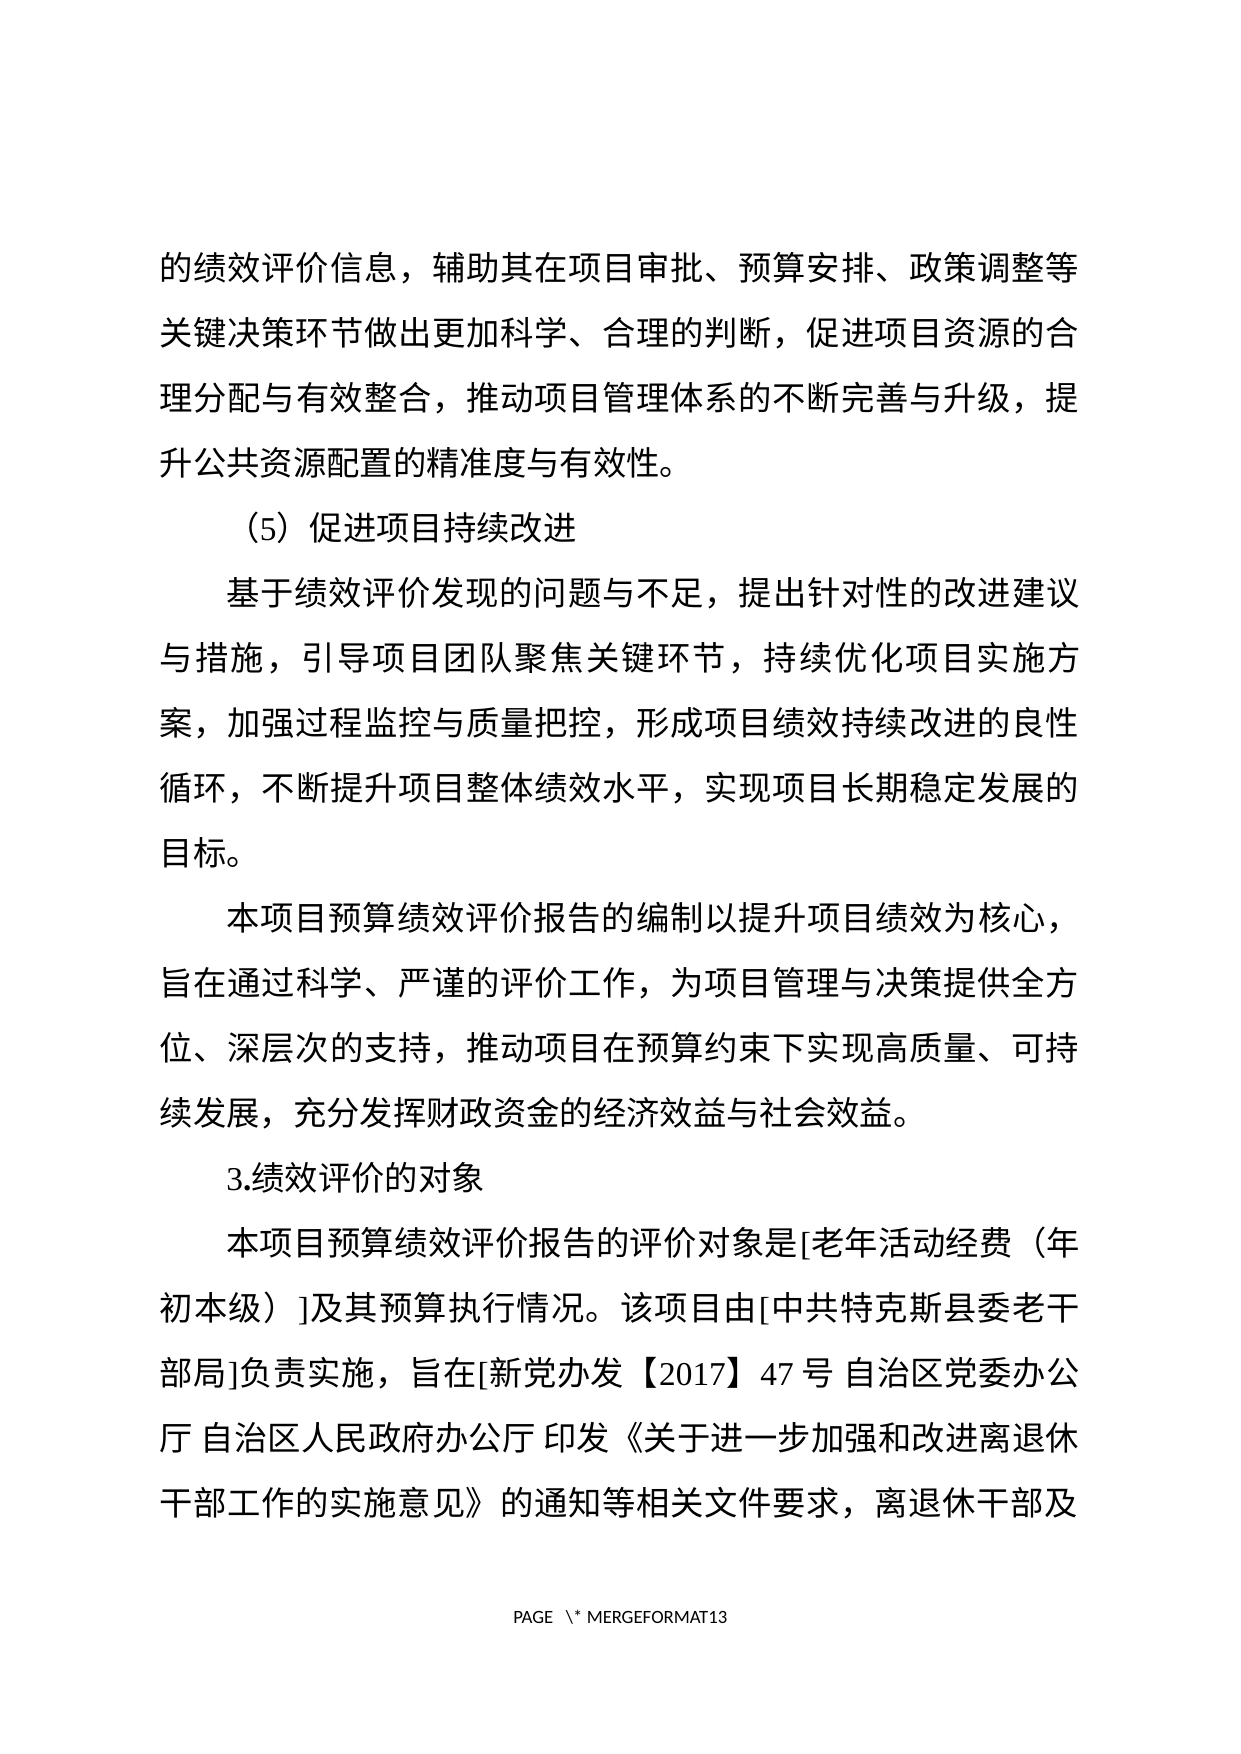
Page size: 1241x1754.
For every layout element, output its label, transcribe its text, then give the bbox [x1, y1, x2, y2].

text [159, 1208, 1081, 1533]
text （5）促进项目持续改进 [159, 493, 1081, 558]
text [159, 233, 1081, 493]
text 基于绩效评价发现的问题与不足，提出针对性的改进建议与措施，引导项目团队聚焦关键环节，持续优化项目实施方案，加强过程监控与质量把控，形成项目绩效持续改进的良性循环，不断提升项目整体绩效水平，实现项目长期稳定发展的目标。 [159, 558, 1081, 883]
text 本项目预算绩效评价报告的编制以提升项目绩效为核心，旨在通过科学、严谨的评价工作，为项目管理与决策提供全方位、深层次的支持，推动项目在预算约束下实现高质量、可持续发展，充分发挥财政资金的经济效益与社会效益。 [159, 883, 1081, 1143]
title 3.绩效评价的对象 [159, 1143, 1081, 1208]
